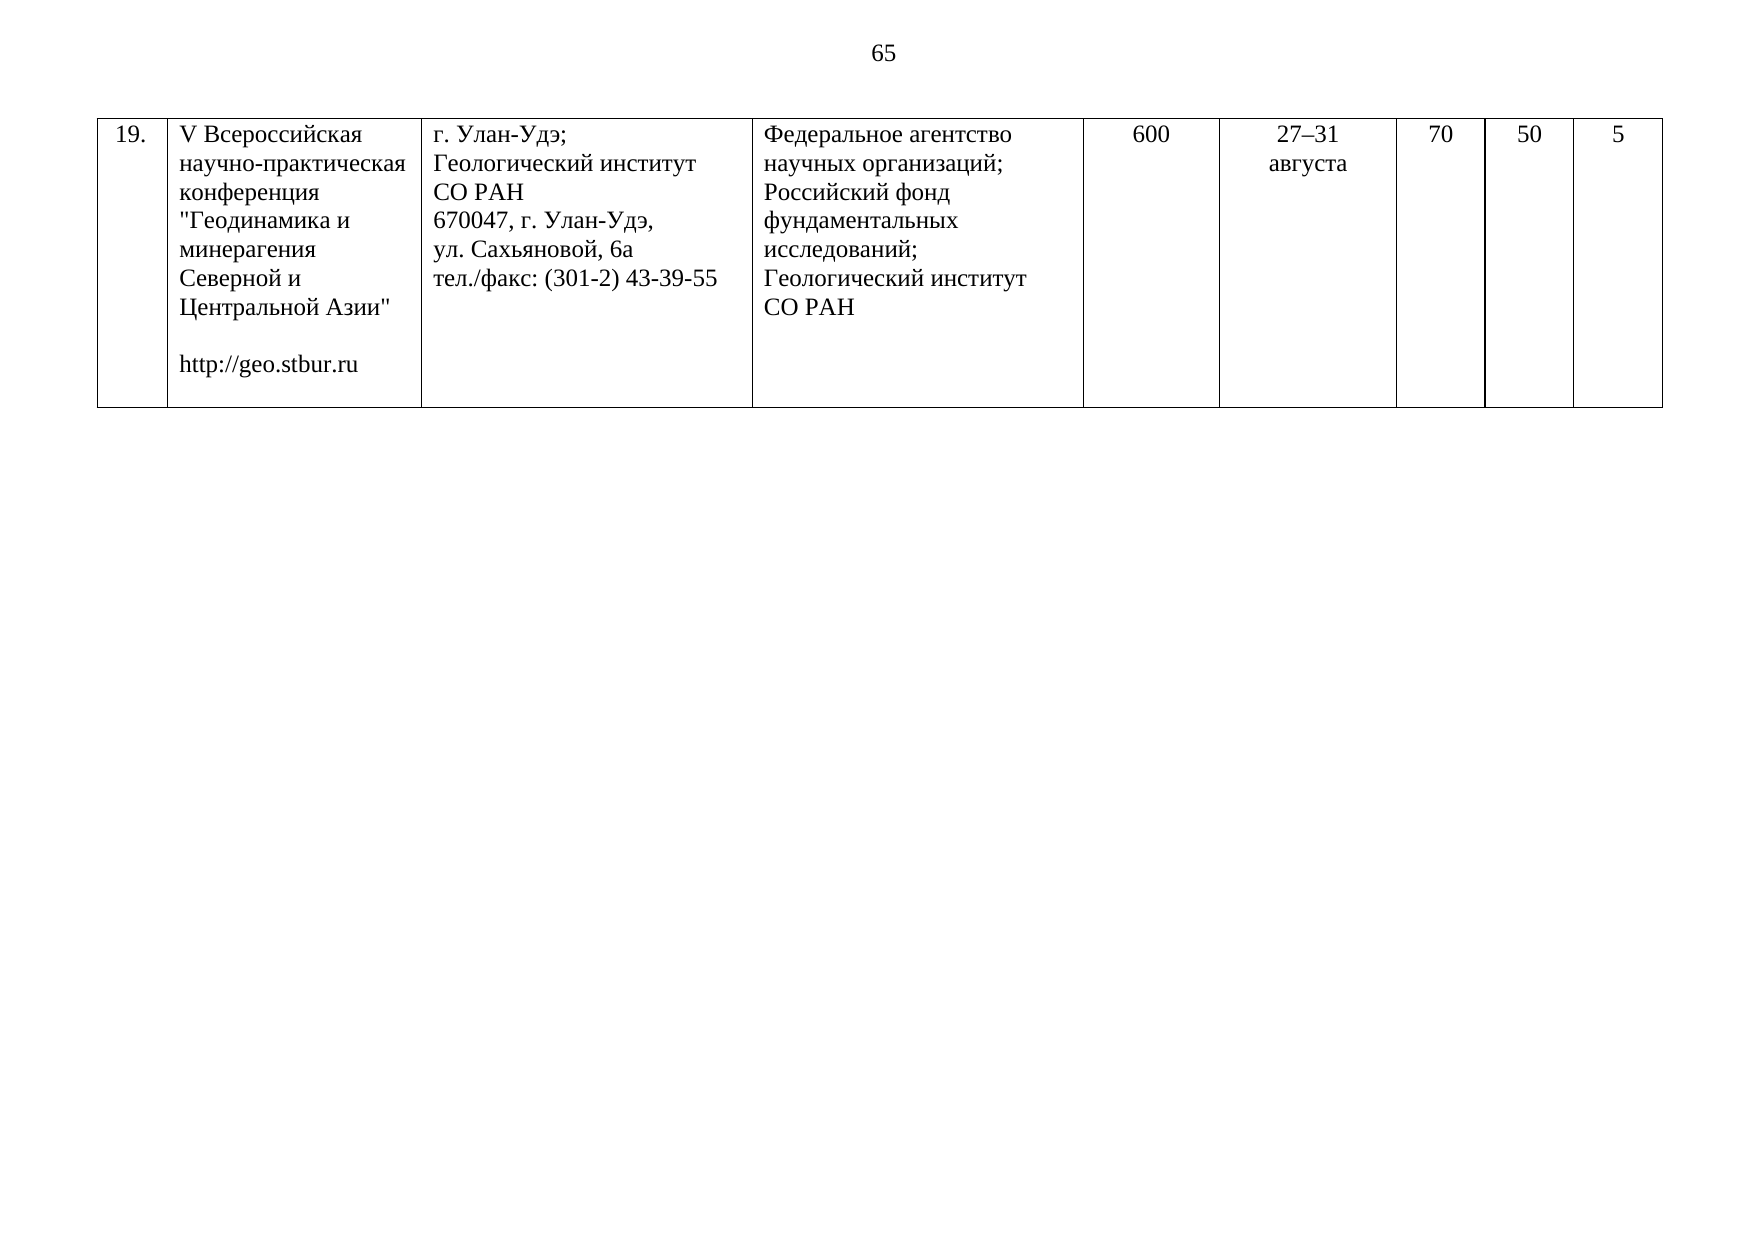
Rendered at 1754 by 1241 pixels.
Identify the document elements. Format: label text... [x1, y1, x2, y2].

table_cell 50 [1486, 119, 1573, 407]
table_cell 70 [1397, 119, 1484, 407]
table_cell Федеральное агентство научных организаций; Российский фонд фундаментальных исследований; Геологический институт СО РАН [753, 119, 1083, 407]
table_cell [98, 119, 167, 407]
table_cell 5 [1574, 119, 1662, 407]
table_cell 27–31 августа [1220, 119, 1396, 407]
table_cell г. Улан-Удэ; Геологический институт СО РАН 670047, г. Улан-Удэ, ул. Сахьяновой, 6а тел./факс: (301-2) 43-39-55 [422, 119, 752, 407]
table_cell 600 [1084, 119, 1219, 407]
table_cell V Всероссийская научно-практическая конференция "Геодинамика и минерагения Северной и Центральной Азии" http://geo.stbur.ru [168, 119, 421, 407]
